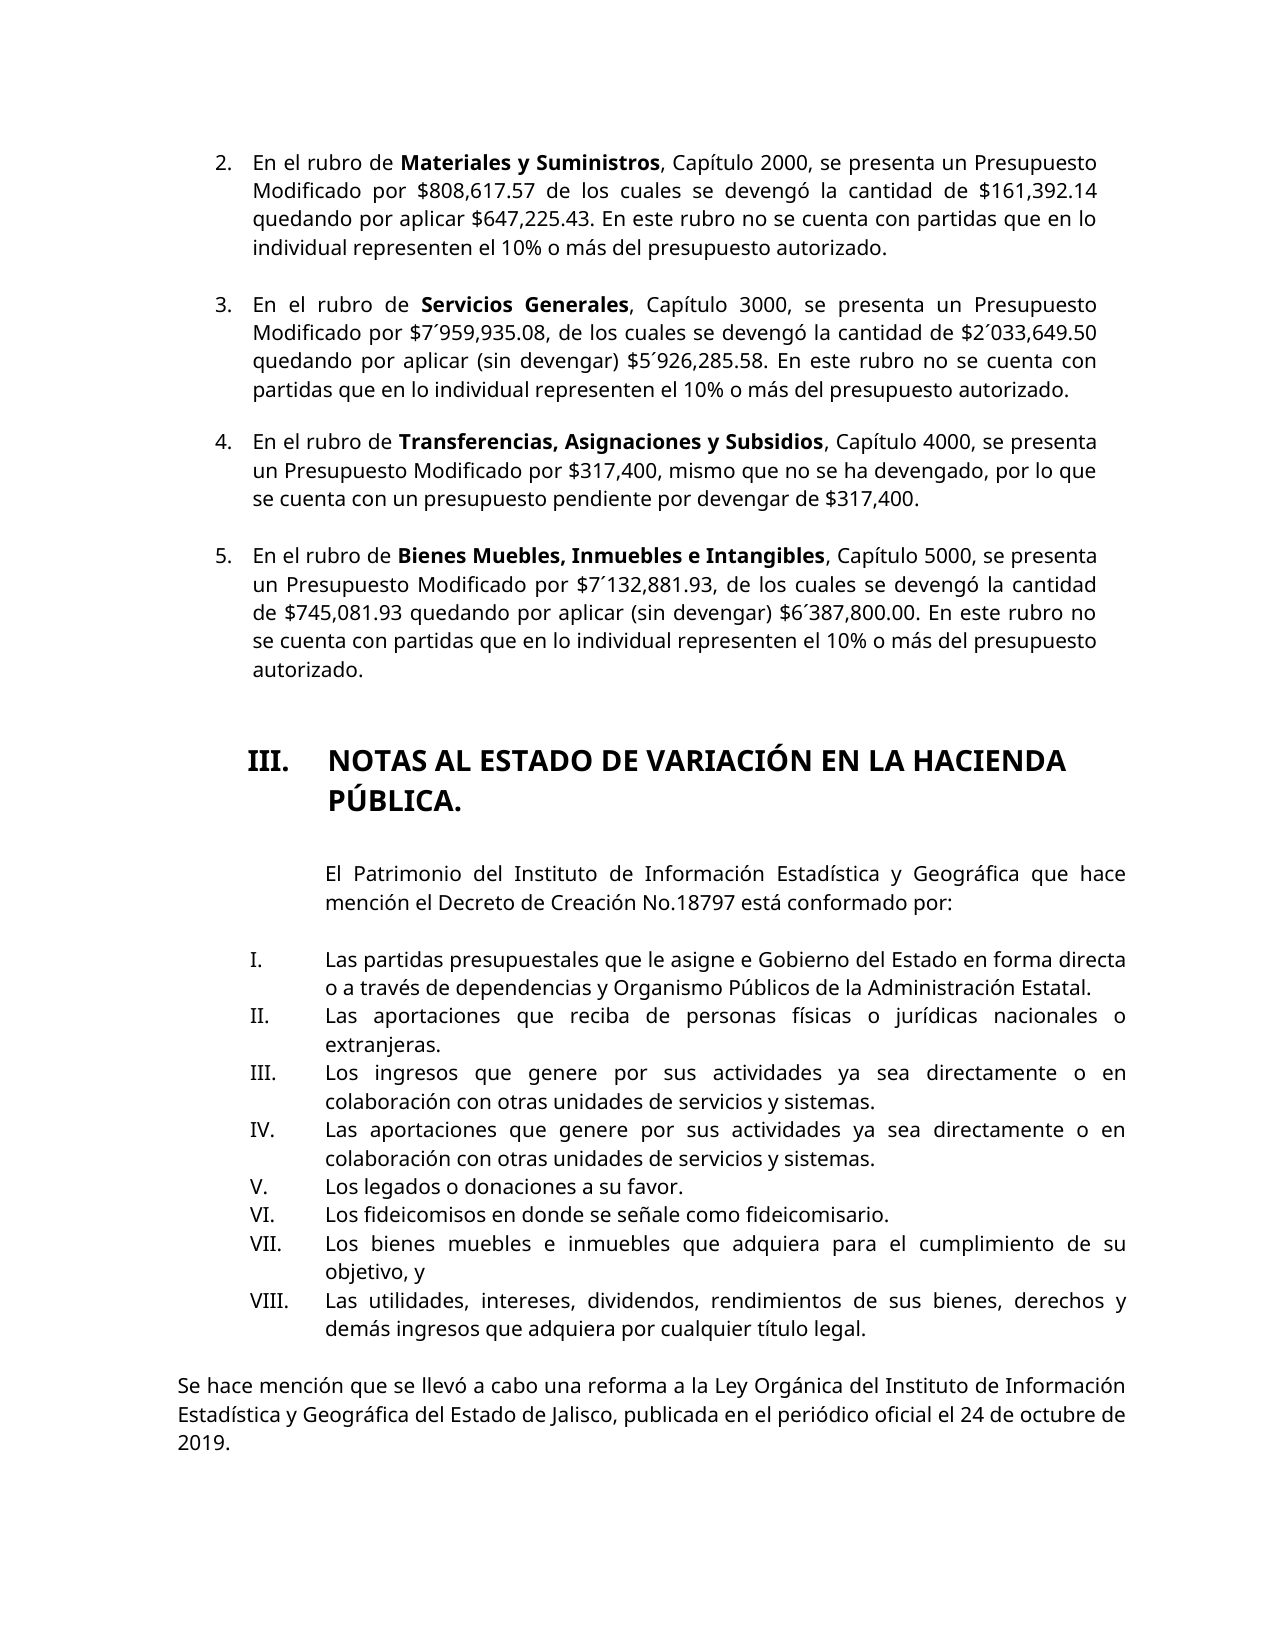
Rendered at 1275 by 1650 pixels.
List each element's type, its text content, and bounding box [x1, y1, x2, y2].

list En el rubro de Servicios Generales, Capítulo 3000, se presenta un Presupuesto Modificado por $7´959,935.08, de los cuales se devengó la cantidad de $2´033,649.50 quedando por aplicar (sin devengar) $5´926,285.58. En este rubro no se cuenta con partidas que en lo individual representen el 10% o más del presupuesto autorizado. [215, 290, 1098, 403]
list Los bienes muebles e inmuebles que adquiera para el cumplimiento de su objetivo, y [250, 1229, 1127, 1286]
text El Patrimonio del Instituto de Información Estadística y Geográfica que hace mención el Decreto de Creación No.18797 está conformado por: [325, 859, 1127, 916]
list En el rubro de Bienes Muebles, Inmuebles e Intangibles, Capítulo 5000, se presenta un Presupuesto Modificado por $7´132,881.93, de los cuales se devengó la cantidad de $745,081.93 quedando por aplicar (sin devengar) $6´387,800.00. En este rubro no se cuenta con partidas que en lo individual representen el 10% o más del presupuesto autorizado. [215, 541, 1098, 683]
list Los ingresos que genere por sus actividades ya sea directamente o en colaboración con otras unidades de servicios y sistemas. [250, 1058, 1127, 1115]
list En el rubro de Transferencias, Asignaciones y Subsidios, Capítulo 4000, se presenta un Presupuesto Modificado por $317,400, mismo que no se ha devengado, por lo que se cuenta con un presupuesto pendiente por devengar de $317,400. [215, 427, 1098, 513]
list Las aportaciones que genere por sus actividades ya sea directamente o en colaboración con otras unidades de servicios y sistemas. [250, 1115, 1127, 1172]
text Se hace mención que se llevó a cabo una reforma a la Ley Orgánica del Instituto de Información Estadística y Geográfica del Estado de Jalisco, publicada en el periódico oficial el 24 de octubre de 2019. [177, 1371, 1127, 1457]
list Los legados o donaciones a su favor. [250, 1172, 1127, 1201]
list Las partidas presupuestales que le asigne e Gobierno del Estado en forma directa o a través de dependencias y Organismo Públicos de la Administración Estatal. [250, 945, 1127, 1002]
list NOTAS AL ESTADO DE VARIACIÓN EN LA HACIENDA PÚBLICA. [290, 740, 1127, 820]
list Las utilidades, intereses, dividendos, rendimientos de sus bienes, derechos y demás ingresos que adquiera por cualquier título legal. [250, 1286, 1127, 1343]
list Las aportaciones que reciba de personas físicas o jurídicas nacionales o extranjeras. [250, 1002, 1127, 1058]
list En el rubro de Materiales y Suministros, Capítulo 2000, se presenta un Presupuesto Modificado por $808,617.57 de los cuales se devengó la cantidad de $161,392.14 quedando por aplicar $647,225.43. En este rubro no se cuenta con partidas que en lo individual representen el 10% o más del presupuesto autorizado. [215, 148, 1098, 261]
list Los fideicomisos en donde se señale como fideicomisario. [250, 1201, 1127, 1229]
